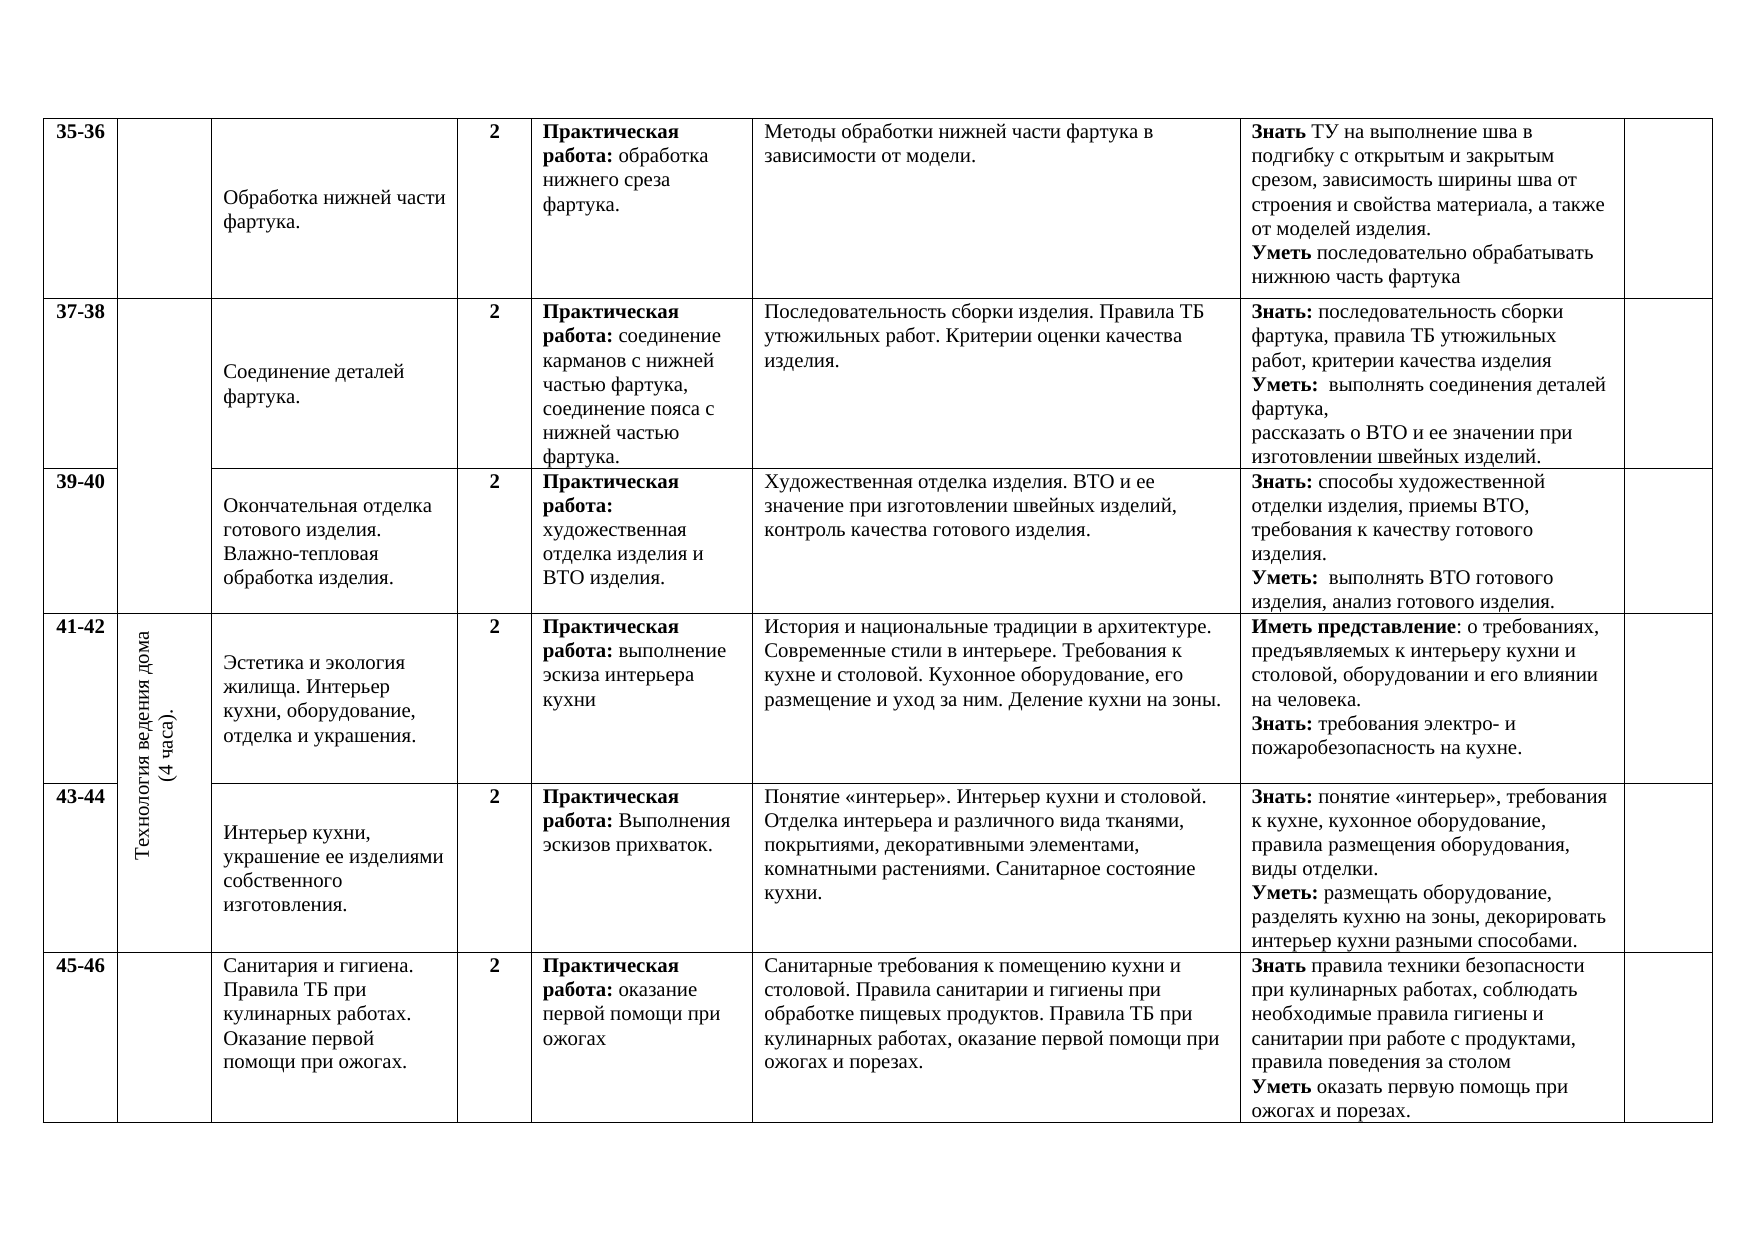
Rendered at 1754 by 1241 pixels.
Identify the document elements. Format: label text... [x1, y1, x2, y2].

table_cell [1625, 953, 1712, 1122]
table_cell [1625, 614, 1712, 783]
table_cell Иметь представление: о требованиях, предъявляемых к интерьеру кухни и столовой, оборудовании и его влиянии на человека. Знать: требования электро- и пожаробезопасность на кухне. [1241, 614, 1624, 783]
table_cell 37-38 [44, 299, 117, 468]
table_cell 2 [458, 469, 531, 613]
table_cell Практическая работа: Выполнения эскизов прихваток. [532, 784, 752, 952]
table_cell Знать ТУ на выполнение шва в подгибку с открытым и закрытым срезом, зависимость ширины шва от строения и свойства материала, а также от моделей изделия. Уметь последовательно обрабатывать нижнюю часть фартука [1241, 119, 1624, 298]
table_cell 2 [458, 299, 531, 468]
table_cell [118, 953, 211, 1122]
table_cell 2 [458, 119, 531, 298]
table_cell Обработка нижней части фартука. [212, 119, 457, 298]
table_cell [1625, 119, 1712, 298]
table_cell Понятие «интерьер». Интерьер кухни и столовой. Отделка интерьера и различного вида тканями, покрытиями, декоративными элементами, комнатными растениями. Санитарное состояние кухни. [753, 784, 1240, 952]
table_cell Практическая работа: выполнение эскиза интерьера кухни [532, 614, 752, 783]
table_cell Знать: способы художественной отделки изделия, приемы ВТО, требования к качеству готового изделия. Уметь: выполнять ВТО готового изделия, анализ готового изделия. [1241, 469, 1624, 613]
table_cell 39-40 [44, 469, 117, 613]
table_cell Практическая работа: соединение карманов с нижней частью фартука, соединение пояса с нижней частью фартука. [532, 299, 752, 468]
table_cell Технология ведения дома (4 часа). [118, 614, 211, 952]
table_cell Эстетика и экология жилища. Интерьер кухни, оборудование, отделка и украшения. [212, 614, 457, 783]
table_cell История и национальные традиции в архитектуре. Современные стили в интерьере. Требования к кухне и столовой. Кухонное оборудование, его размещение и уход за ним. Деление кухни на зоны. [753, 614, 1240, 783]
table_cell 43-44 [44, 784, 117, 952]
table_cell 2 [458, 784, 531, 952]
table_cell Соединение деталей фартука. [212, 299, 457, 468]
table_cell Интерьер кухни, украшение ее изделиями собственного изготовления. [212, 784, 457, 952]
table_cell Художественная отделка изделия. ВТО и ее значение при изготовлении швейных изделий, контроль качества готового изделия. [753, 469, 1240, 613]
table_cell 2 [458, 953, 531, 1122]
table_cell Методы обработки нижней части фартука в зависимости от модели. [753, 119, 1240, 298]
table_cell Знать: понятие «интерьер», требования к кухне, кухонное оборудование, правила размещения оборудования, виды отделки. Уметь: размещать оборудование, разделять кухню на зоны, декорировать интерьер кухни разными способами. [1241, 784, 1624, 952]
table_cell Практическая работа: оказание первой помощи при ожогах [532, 953, 752, 1122]
table_cell [1625, 299, 1712, 468]
table_cell 41-42 [44, 614, 117, 783]
table_cell Санитария и гигиена. Правила ТБ при кулинарных работах. Оказание первой помощи при ожогах. [212, 953, 457, 1122]
table_cell Знать правила техники безопасности при кулинарных работах, соблюдать необходимые правила гигиены и санитарии при работе с продуктами, правила поведения за столом Уметь оказать первую помощь при ожогах и порезах. [1241, 953, 1624, 1122]
table_cell 45-46 [44, 953, 117, 1122]
table_cell Знать: последовательность сборки фартука, правила ТБ утюжильных работ, критерии качества изделия Уметь: выполнять соединения деталей фартука, рассказать о ВТО и ее значении при изготовлении швейных изделий. [1241, 299, 1624, 468]
table_cell [118, 299, 211, 613]
table_cell Последовательность сборки изделия. Правила ТБ утюжильных работ. Критерии оценки качества изделия. [753, 299, 1240, 468]
table_cell Окончательная отделка готового изделия. Влажно-тепловая обработка изделия. [212, 469, 457, 613]
table_cell [1625, 469, 1712, 613]
table_cell Санитарные требования к помещению кухни и столовой. Правила санитарии и гигиены при обработке пищевых продуктов. Правила ТБ при кулинарных работах, оказание первой помощи при ожогах и порезах. [753, 953, 1240, 1122]
table_cell [1625, 784, 1712, 952]
table_cell 35-36 [44, 119, 117, 298]
table_cell Практическая работа: художественная отделка изделия и ВТО изделия. [532, 469, 752, 613]
table_cell 2 [458, 614, 531, 783]
table_cell Практическая работа: обработка нижнего среза фартука. [532, 119, 752, 298]
